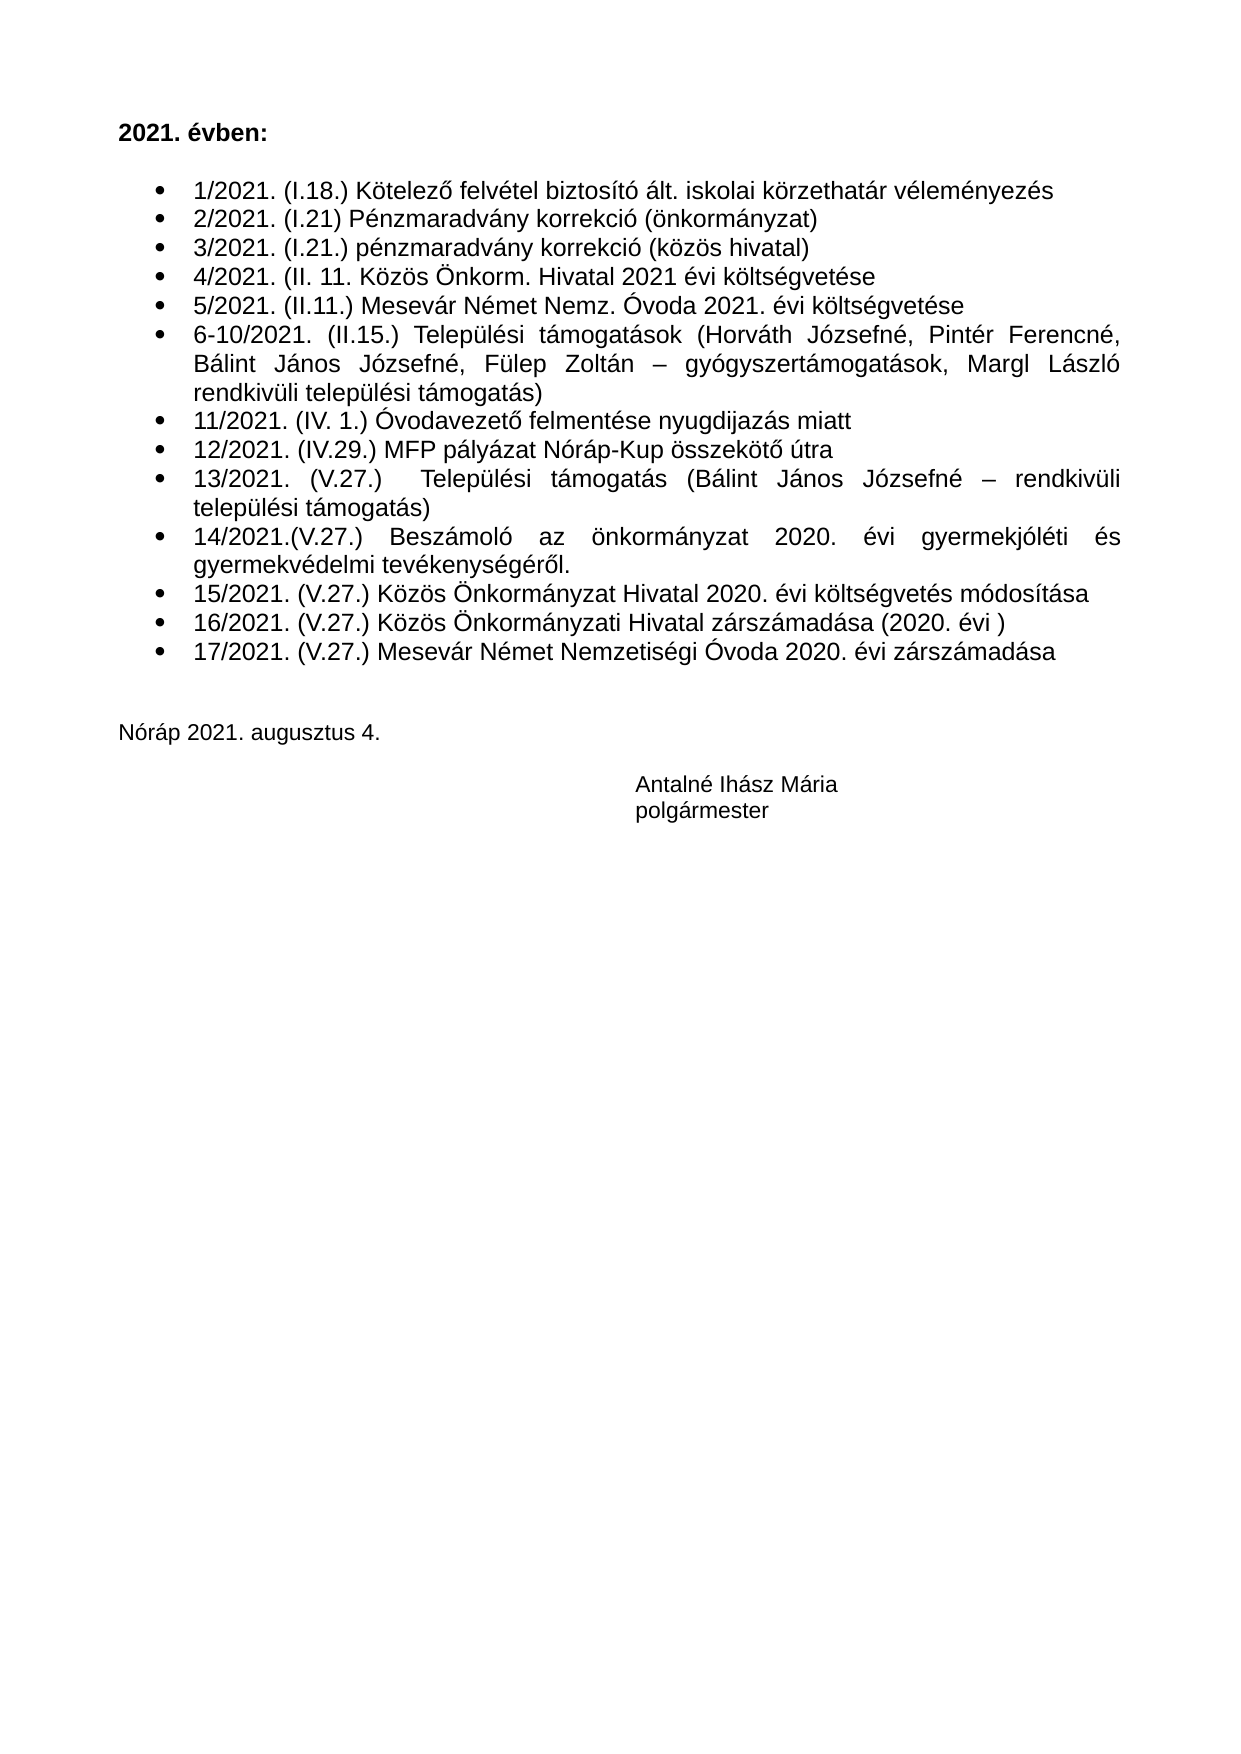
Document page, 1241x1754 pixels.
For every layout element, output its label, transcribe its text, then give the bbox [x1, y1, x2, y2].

list 17/2021. (V.27.) Mesevár Német Nemzetiségi Óvoda 2020. évi zárszámadása [156, 637, 1122, 666]
text Nóráp 2021. augusztus 4. [118, 718, 1122, 745]
list 12/2021. (IV.29.) MFP pályázat Nóráp-Kup összekötő útra [156, 435, 1122, 464]
list 11/2021. (IV. 1.) Óvodavezető felmentése nyugdijazás miatt [156, 406, 1122, 435]
list 14/2021.(V.27.) Beszámoló az önkormányzat 2020. évi gyermekjóléti és gyermekvédelmi tevékenységéről. [156, 522, 1122, 579]
list 6-10/2021. (II.15.) Települési támogatások (Horváth Józsefné, Pintér Ferencné, Bálint János Józsefné, Fülep Zoltán – gyógyszertámogatások, Margl László rendkivüli települési támogatás) [156, 320, 1122, 406]
list 3/2021. (I.21.) pénzmaradvány korrekció (közös hivatal) [156, 233, 1122, 262]
text polgármester [118, 797, 1122, 824]
text Antalné Ihász Mária [118, 771, 1122, 797]
list 13/2021. (V.27.) Települési támogatás (Bálint János Józsefné – rendkivüli települési támogatás) [156, 464, 1122, 522]
list 15/2021. (V.27.) Közös Önkormányzat Hivatal 2020. évi költségvetés módosítása [156, 579, 1122, 608]
list 1/2021. (I.18.) Kötelező felvétel biztosító ált. iskolai körzethatár véleményezés [156, 176, 1122, 204]
list 5/2021. (II.11.) Mesevár Német Nemz. Óvoda 2021. évi költségvetése [156, 291, 1122, 320]
text 2021. évben: [118, 118, 1122, 147]
list 4/2021. (II. 11. Közös Önkorm. Hivatal 2021 évi költségvetése [156, 262, 1122, 291]
list 2/2021. (I.21) Pénzmaradvány korrekció (önkormányzat) [156, 204, 1122, 233]
list 16/2021. (V.27.) Közös Önkormányzati Hivatal zárszámadása (2020. évi ) [156, 608, 1122, 637]
